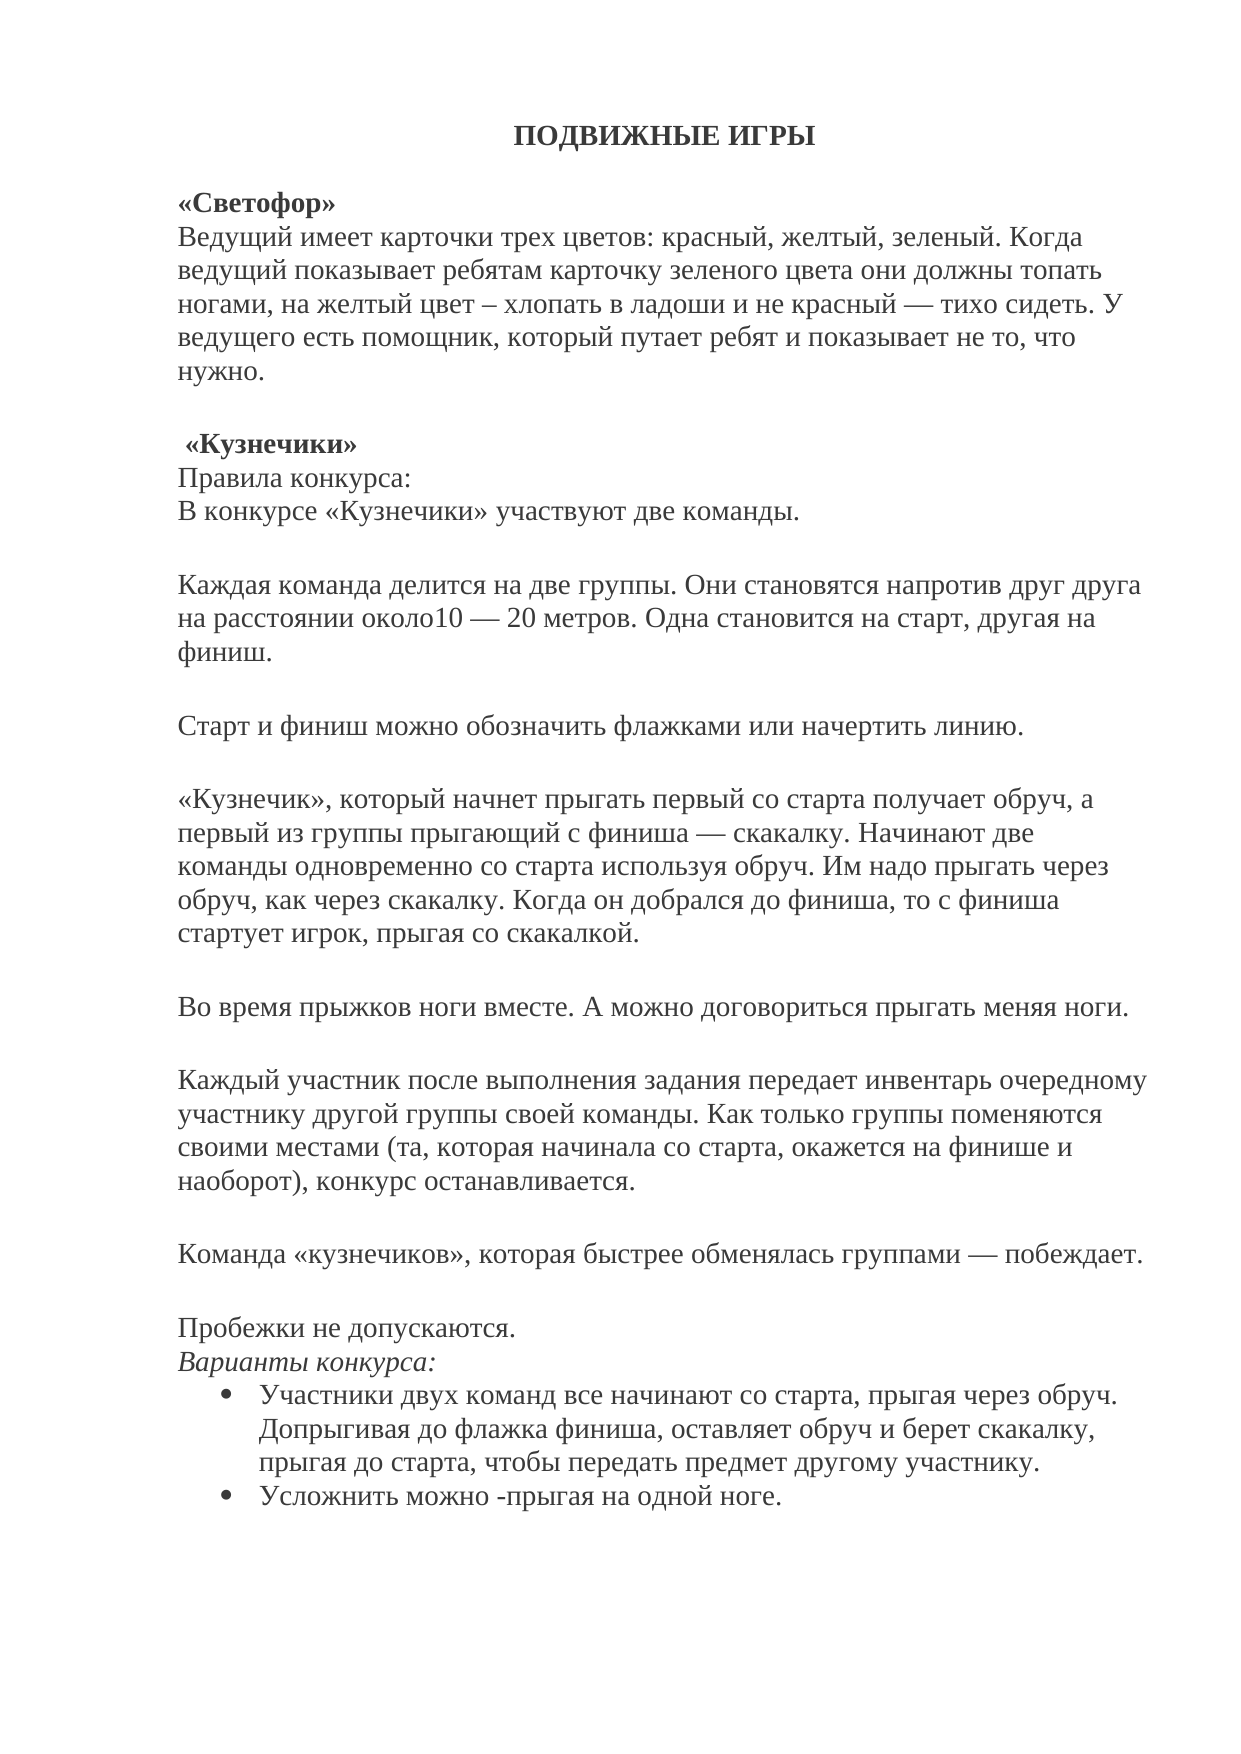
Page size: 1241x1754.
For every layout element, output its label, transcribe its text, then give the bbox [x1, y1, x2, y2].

text ПОДВИЖНЫЕ ИГРЫ [177, 118, 1152, 152]
text В конкурсе «Кузнечики» участвуют две команды. [177, 493, 1152, 527]
text «Кузнечик», который начнет прыгать первый со старта получает обруч, а первый из группы прыгающий с финиша — скакалку. Начинают две команды одновременно со старта используя обруч. Им надо прыгать через обруч, как через скакалку. Когда он добрался до финиша, то с финиша стартует игрок, прыгая со скакалкой. [177, 781, 1152, 949]
text Ведущий имеет карточки трех цветов: красный, желтый, зеленый. Когда ведущий показывает ребятам карточку зеленого цвета они должны топать ногами, на желтый цвет – хлопать в ладоши и не красный — тихо сидеть. У ведущего есть помощник, который путает ребят и показывает не то, что нужно. [177, 219, 1152, 386]
text Команда «кузнечиков», которая быстрее обменялась группами — побеждает. [177, 1237, 1152, 1270]
text «Светофор» [177, 185, 1152, 219]
text Каждый участник после выполнения задания передает инвентарь очередному участнику другой группы своей команды. Как только группы поменяются своими местами (та, которая начинала со старта, окажется на финише и наоборот), конкурс останавливается. [177, 1062, 1152, 1197]
text Каждая команда делится на две группы. Они становятся напротив друг друга на расстоянии около10 — 20 метров. Одна становится на старт, другая на финиш. [177, 567, 1152, 668]
list Участники двух команд все начинают со старта, прыгая через обруч. Допрыгивая до флажка финиша, оставляет обруч и берет скакалку, прыгая до старта, чтобы передать предмет другому участнику. [221, 1377, 1152, 1478]
text Во время прыжков ноги вместе. А можно договориться прыгать меняя ноги. [177, 989, 1152, 1022]
list Усложнить можно -прыгая на одной ноге. [221, 1478, 1152, 1512]
text «Кузнечики» Правила конкурса: [177, 426, 1152, 493]
text Пробежки не допускаются. Варианты конкурса: [177, 1310, 1152, 1377]
text Старт и финиш можно обозначить флажками или начертить линию. [177, 708, 1152, 741]
